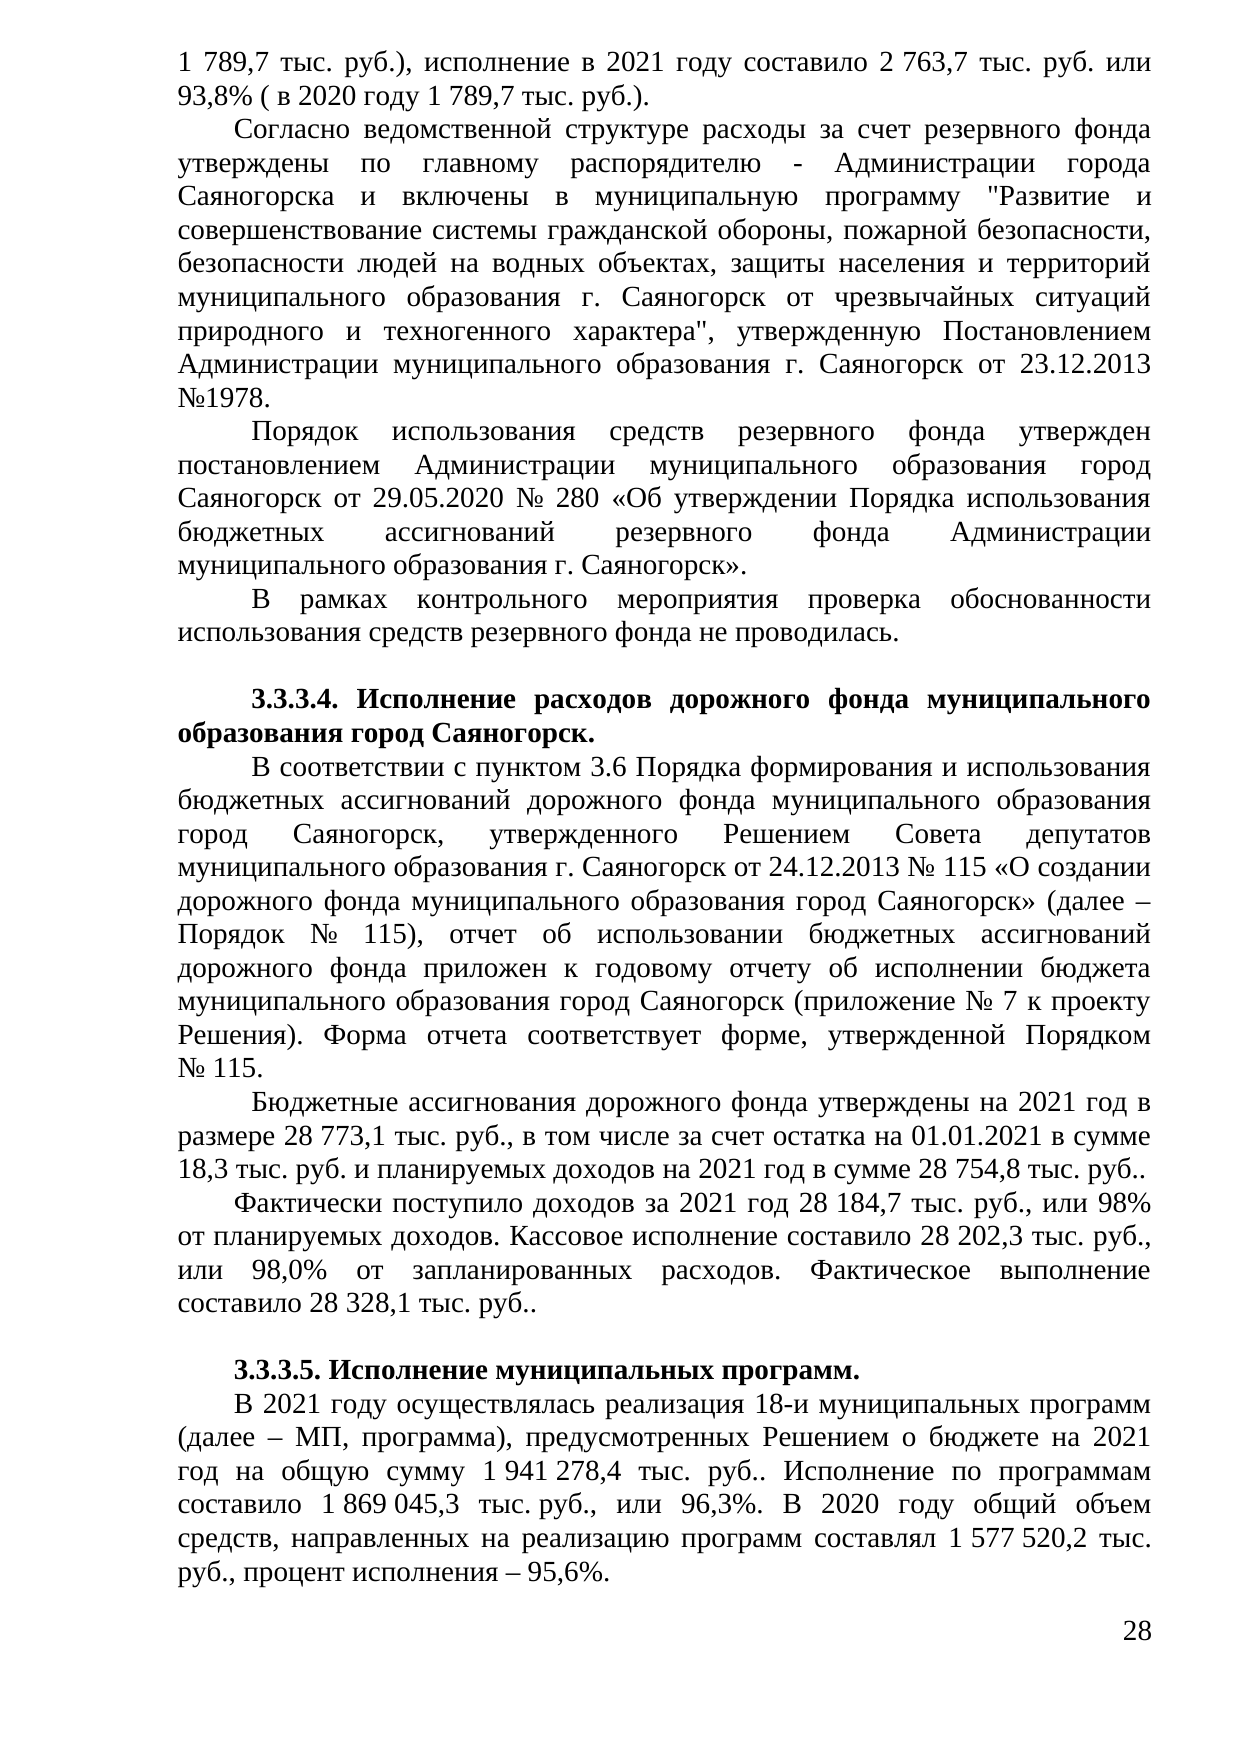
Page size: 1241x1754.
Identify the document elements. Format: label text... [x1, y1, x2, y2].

text 3.3.3.5. Исполнение муниципальных программ. [177, 1352, 1152, 1386]
text Порядок использования средств резервного фонда утвержден постановлением Администрации муниципального образования город Саяногорск от 29.05.2020 № 280 «Об утверждении Порядка использования бюджетных ассигнований резервного фонда Администрации муниципального образования г. Саяногорск». [177, 413, 1152, 581]
text 3.3.3.4. Исполнение расходов дорожного фонда муниципального образования город Саяногорск. [177, 682, 1152, 749]
text Бюджетные ассигнования дорожного фонда утверждены на 2021 год в размере 28 773,1 тыс. руб., в том числе за счет остатка на 01.01.2021 в сумме 18,3 тыс. руб. и планируемых доходов на 2021 год в сумме 28 754,8 тыс. руб.. [177, 1084, 1152, 1185]
text Фактически поступило доходов за 2021 год 28 184,7 тыс. руб., или 98% от планируемых доходов. Кассовое исполнение составило 28 202,3 тыс. руб., или 98,0% от запланированных расходов. Фактическое выполнение составило 28 328,1 тыс. руб.. [177, 1185, 1152, 1319]
text В рамках контрольного мероприятия проверка обоснованности использования средств резервного фонда не проводилась. [177, 581, 1152, 648]
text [177, 44, 1152, 111]
text Согласно ведомственной структуре расходы за счет резервного фонда утверждены по главному распорядителю - Администрации города Саяногорска и включены в муниципальную программу "Развитие и совершенствование системы гражданской обороны, пожарной безопасности, безопасности людей на водных объектах, защиты населения и территорий муниципального образования г. Саяногорск от чрезвычайных ситуаций природного и техногенного характера", утвержденную Постановлением Администрации муниципального образования г. Саяногорск от 23.12.2013 №1978. [177, 111, 1152, 413]
text В соответствии с пунктом 3.6 Порядка формирования и использования бюджетных ассигнований дорожного фонда муниципального образования город Саяногорск, утвержденного Решением Совета депутатов муниципального образования г. Саяногорск от 24.12.2013 № 115 «О создании дорожного фонда муниципального образования город Саяногорск» (далее – Порядок № 115), отчет об использовании бюджетных ассигнований дорожного фонда приложен к годовому отчету об исполнении бюджета муниципального образования город Саяногорск (приложение № 7 к проекту Решения). Форма отчета соответствует форме, утвержденной Порядком № 115. [177, 749, 1152, 1084]
text В 2021 году осуществлялась реализация 18-и муниципальных программ (далее – МП, программа), предусмотренных Решением о бюджете на 2021 год на общую сумму 1 941 278,4 тыс. руб.. Исполнение по программам составило 1 869 045,3 тыс. руб., или 96,3%. В 2020 году общий объем средств, направленных на реализацию программ составлял 1 577 520,2 тыс. руб., процент исполнения – 95,6%. [177, 1386, 1152, 1587]
